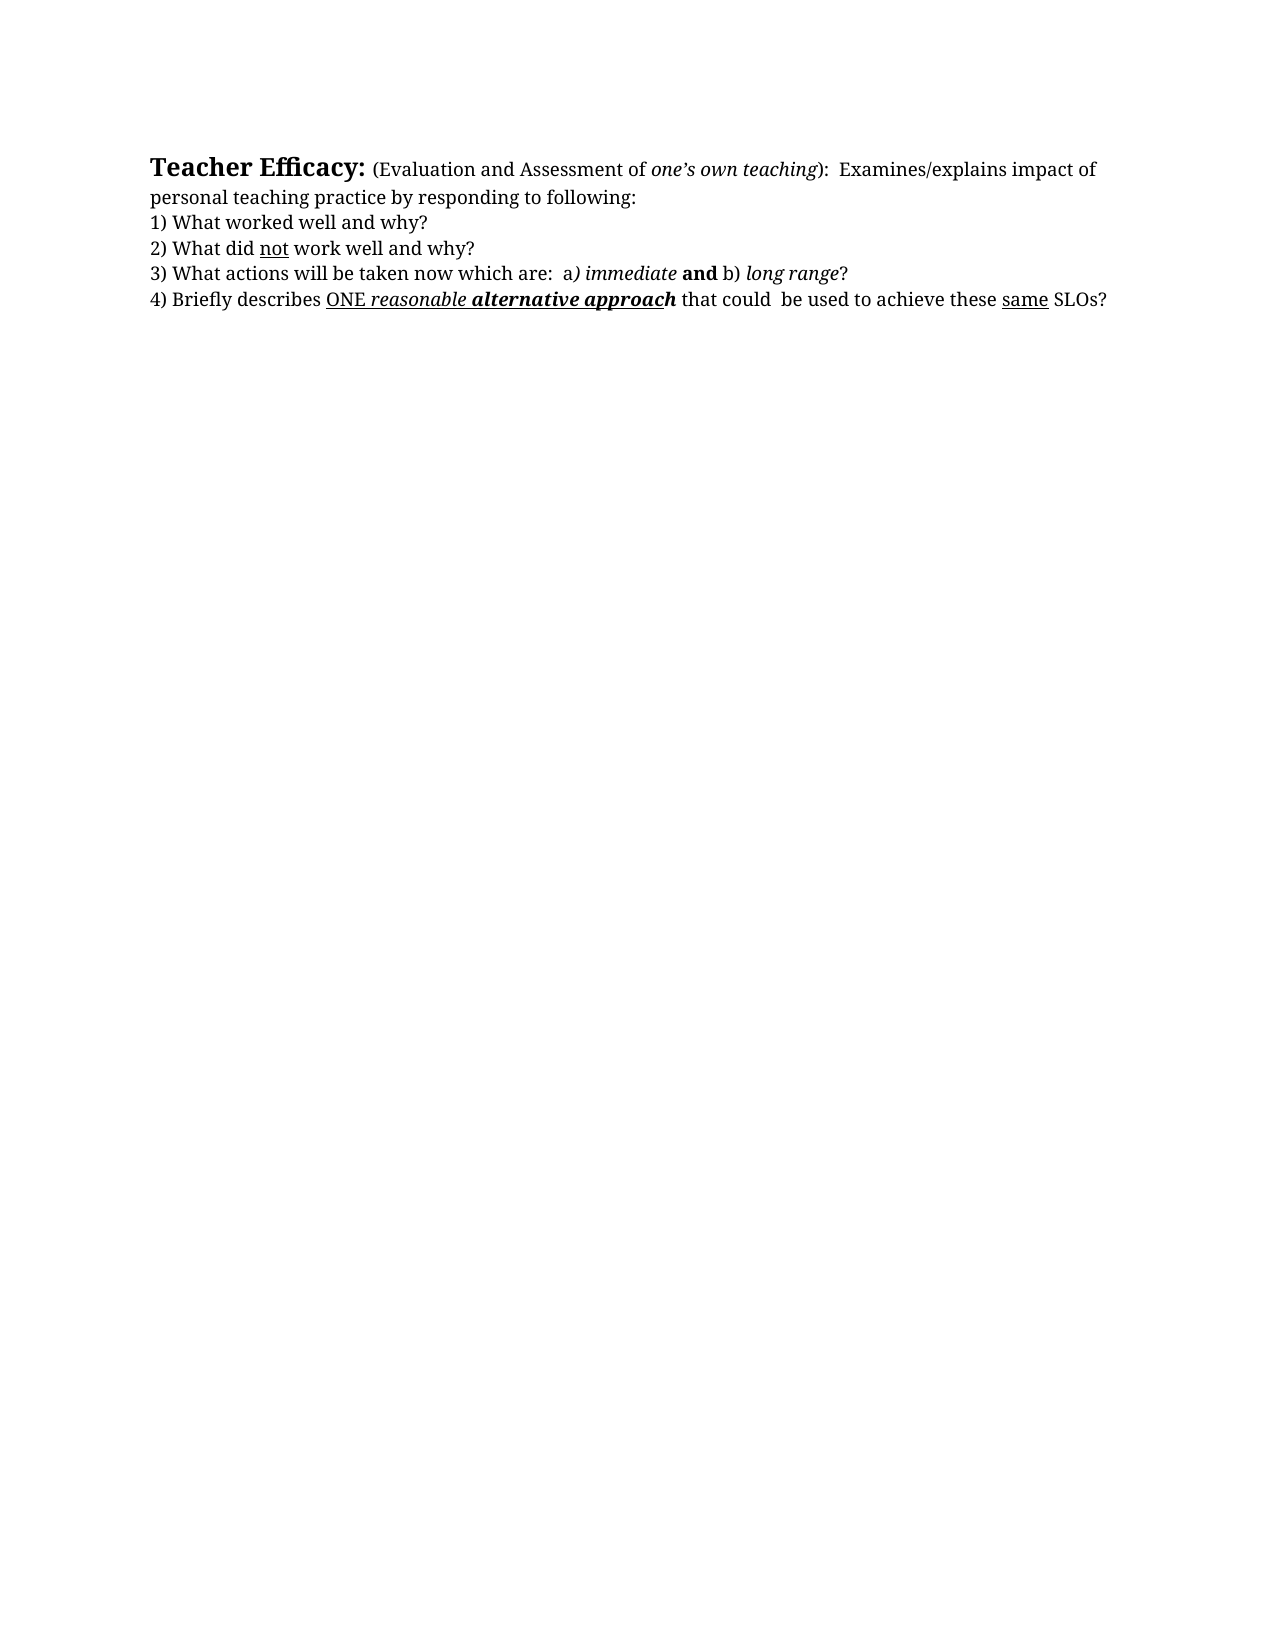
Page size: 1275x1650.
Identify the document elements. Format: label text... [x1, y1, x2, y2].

text 3) What actions will be taken now which are: a) immediate and b) long range? [150, 261, 1125, 286]
text Teacher Efficacy: (Evaluation and Assessment of one’s own teaching): Examines/explains impact of personal teaching practice by responding to following: [150, 150, 1125, 209]
text 4) Briefly describes ONE reasonable alternative approach that could be used to achieve these same SLOs? [150, 286, 1125, 312]
text 2) What did not work well and why? [150, 235, 1125, 261]
text 1) What worked well and why? [150, 209, 1125, 235]
